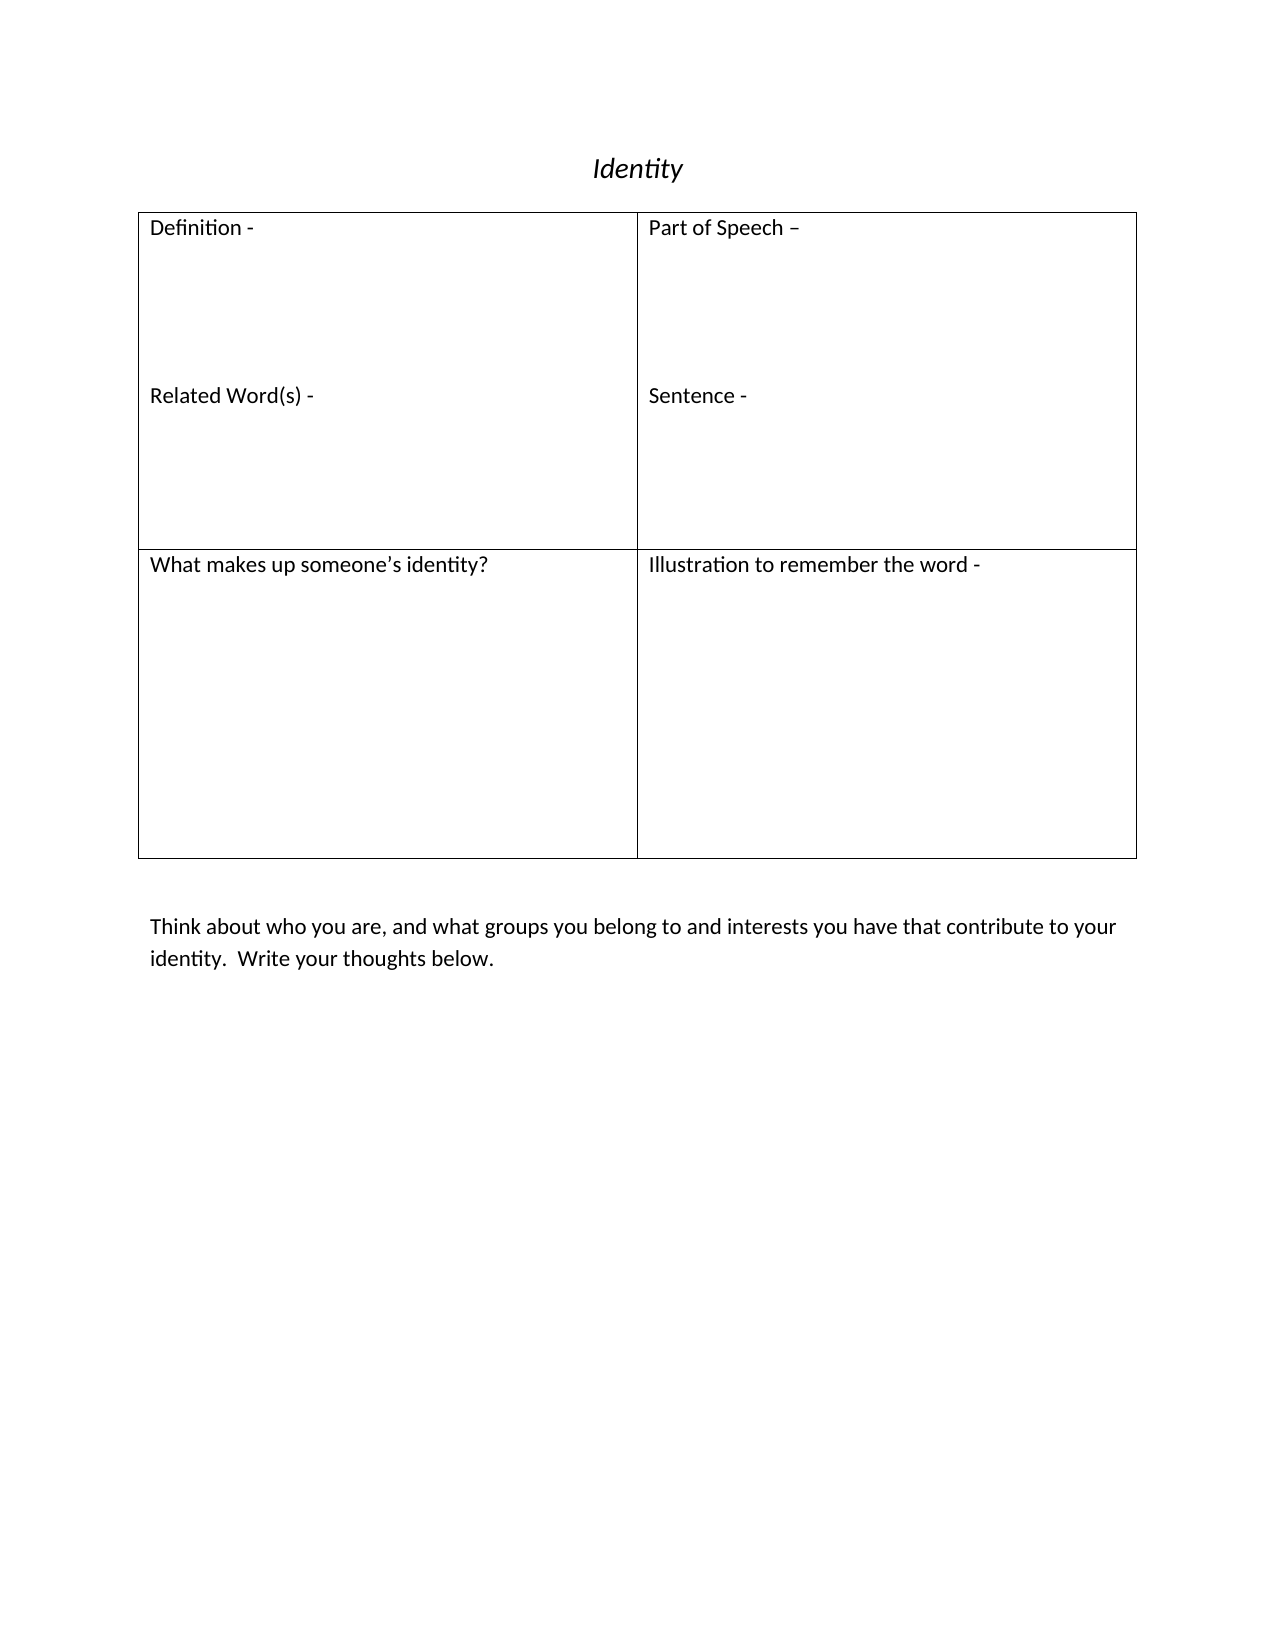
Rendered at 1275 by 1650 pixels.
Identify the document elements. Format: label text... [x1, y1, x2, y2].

table_cell Illustration to remember the word - [638, 550, 1136, 858]
table_header Definition - Related Word(s) - [139, 213, 637, 549]
text Think about who you are, and what groups you belong to and interests you have that contribute to your identity. Write your thoughts below. [150, 912, 1125, 973]
table_header Part of Speech – Sentence - [638, 213, 1136, 549]
text Identity [150, 150, 1125, 186]
table_cell What makes up someone’s identity? [139, 550, 637, 858]
